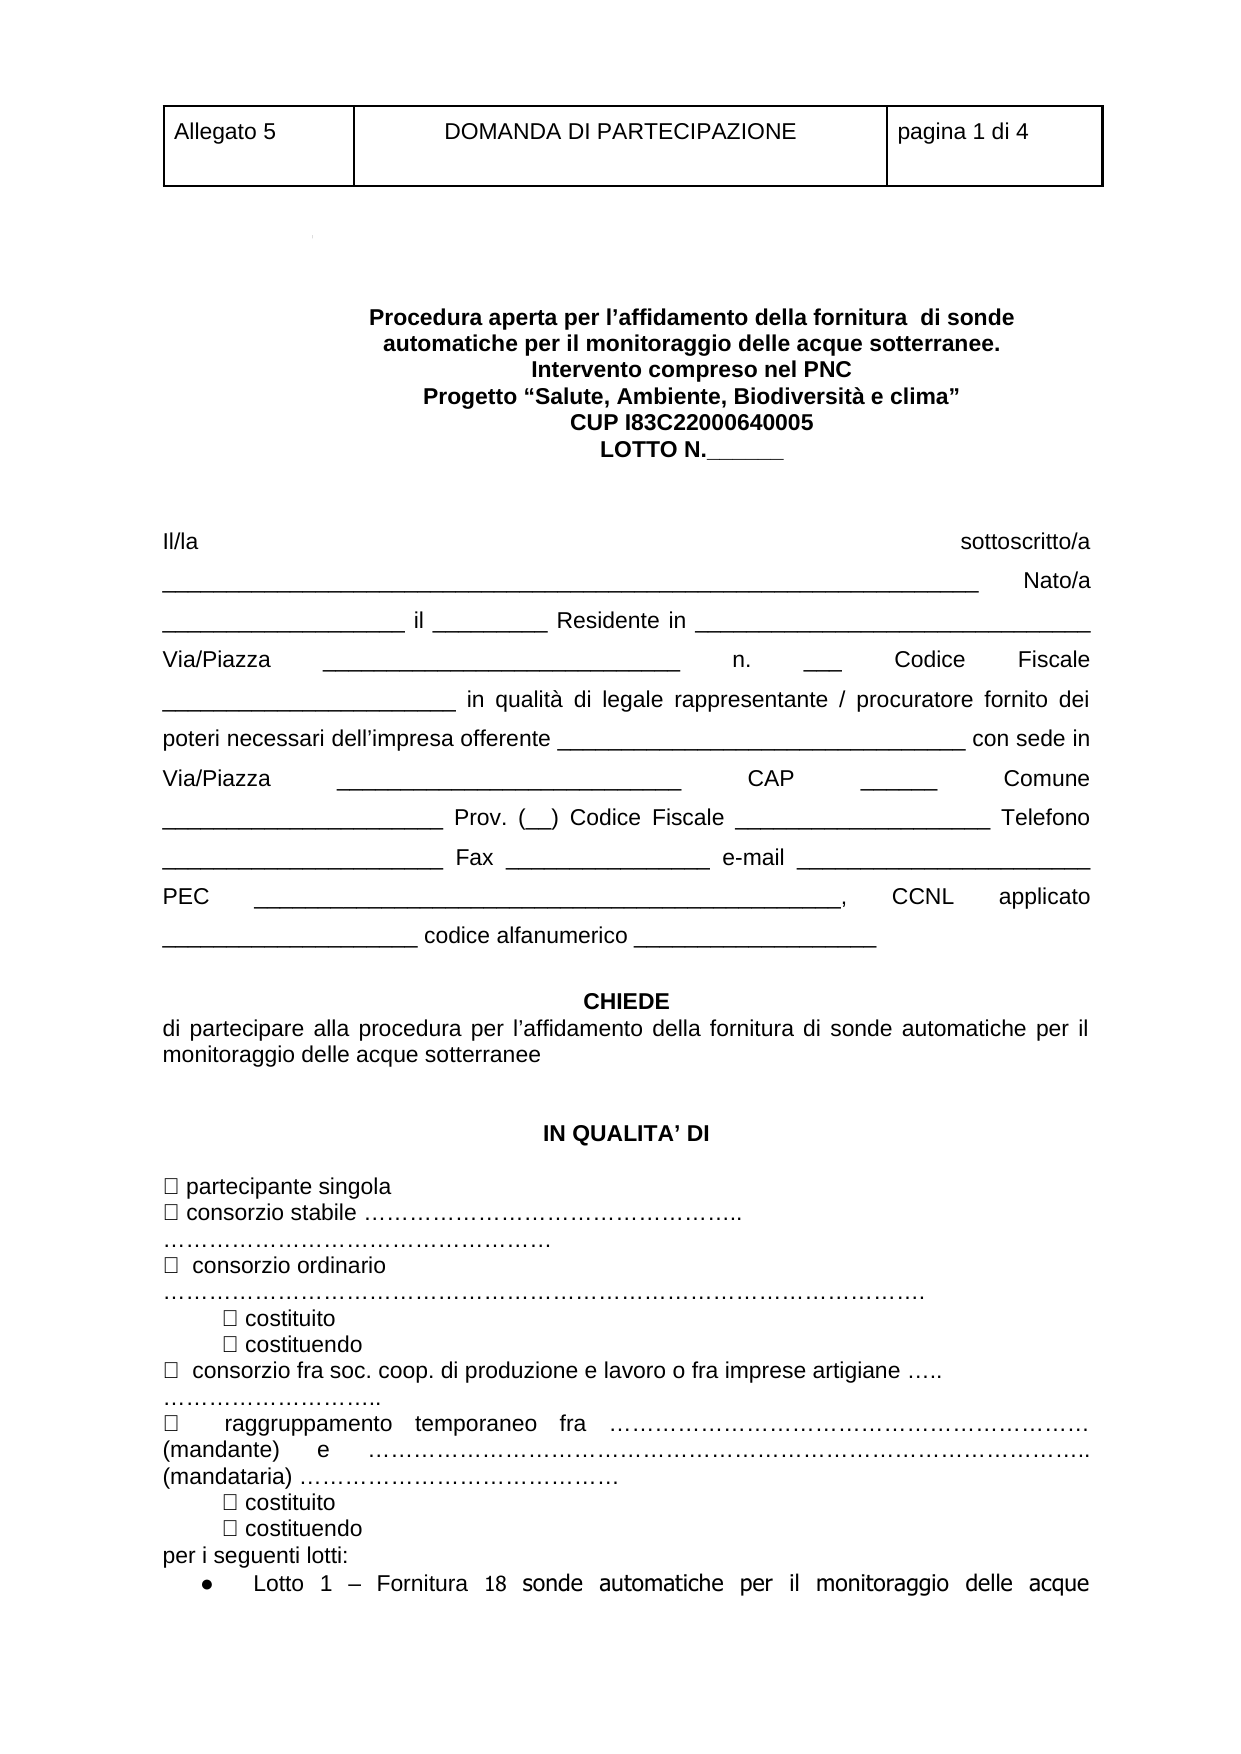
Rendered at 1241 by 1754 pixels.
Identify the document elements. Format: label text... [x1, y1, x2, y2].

text per i seguenti lotti: [162, 1542, 1090, 1568]
text  consorzio ordinario [162, 1252, 1090, 1278]
text  costituendo [221, 1331, 1090, 1357]
text  raggruppamento temporaneo fra ……………………………………………………… (mandante) e ………………………………………………………………………………….. (mandataria) …………………………………… [162, 1410, 1090, 1489]
text  consorzio stabile …………………………………………..…………………………………………… [162, 1199, 1090, 1252]
text  costituito [221, 1304, 1090, 1331]
text LOTTO N.______ [298, 436, 1085, 462]
text Procedura aperta per l’affidamento della fornitura di sonde automatiche per il monitoraggio delle acque sotterranee. Intervento compreso nel PNC Progetto “Salute, Ambiente, Biodiversità e clima” CUP I83C22000640005 [298, 304, 1085, 436]
text  partecipante singola [162, 1173, 1090, 1199]
text di partecipare alla procedura per l’affidamento della fornitura di sonde automatiche per il monitoraggio delle acque sotterranee [162, 1015, 1090, 1067]
text ………………………………………………………………………………………. [162, 1278, 1090, 1304]
text  costituito [221, 1489, 1090, 1515]
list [200, 1568, 1090, 1596]
text Il/la sottoscritto/a ________________________________________________________________ Nato/a ___________________ il _________ Residente in _______________________________ Via/Piazza ____________________________ n. ___ Codice Fiscale _______________________ in qualità di legale rappresentante / procuratore fornito dei poteri necessari dell’impresa offerente ________________________________ con sede in Via/Piazza ___________________________ CAP ______ Comune ______________________ Prov. (__) Codice Fiscale ____________________ Telefono ______________________ Fax ________________ e-mail _______________________ PEC ______________________________________________, CCNL applicato ____________________ codice alfanumerico ___________________ [162, 528, 1090, 949]
text CHIEDE [162, 988, 1090, 1015]
text  costituendo [221, 1515, 1090, 1542]
text  consorzio fra soc. coop. di produzione e lavoro o fra imprese artigiane …..……………………….. [162, 1357, 1090, 1410]
text IN QUALITA’ DI [162, 1120, 1090, 1146]
